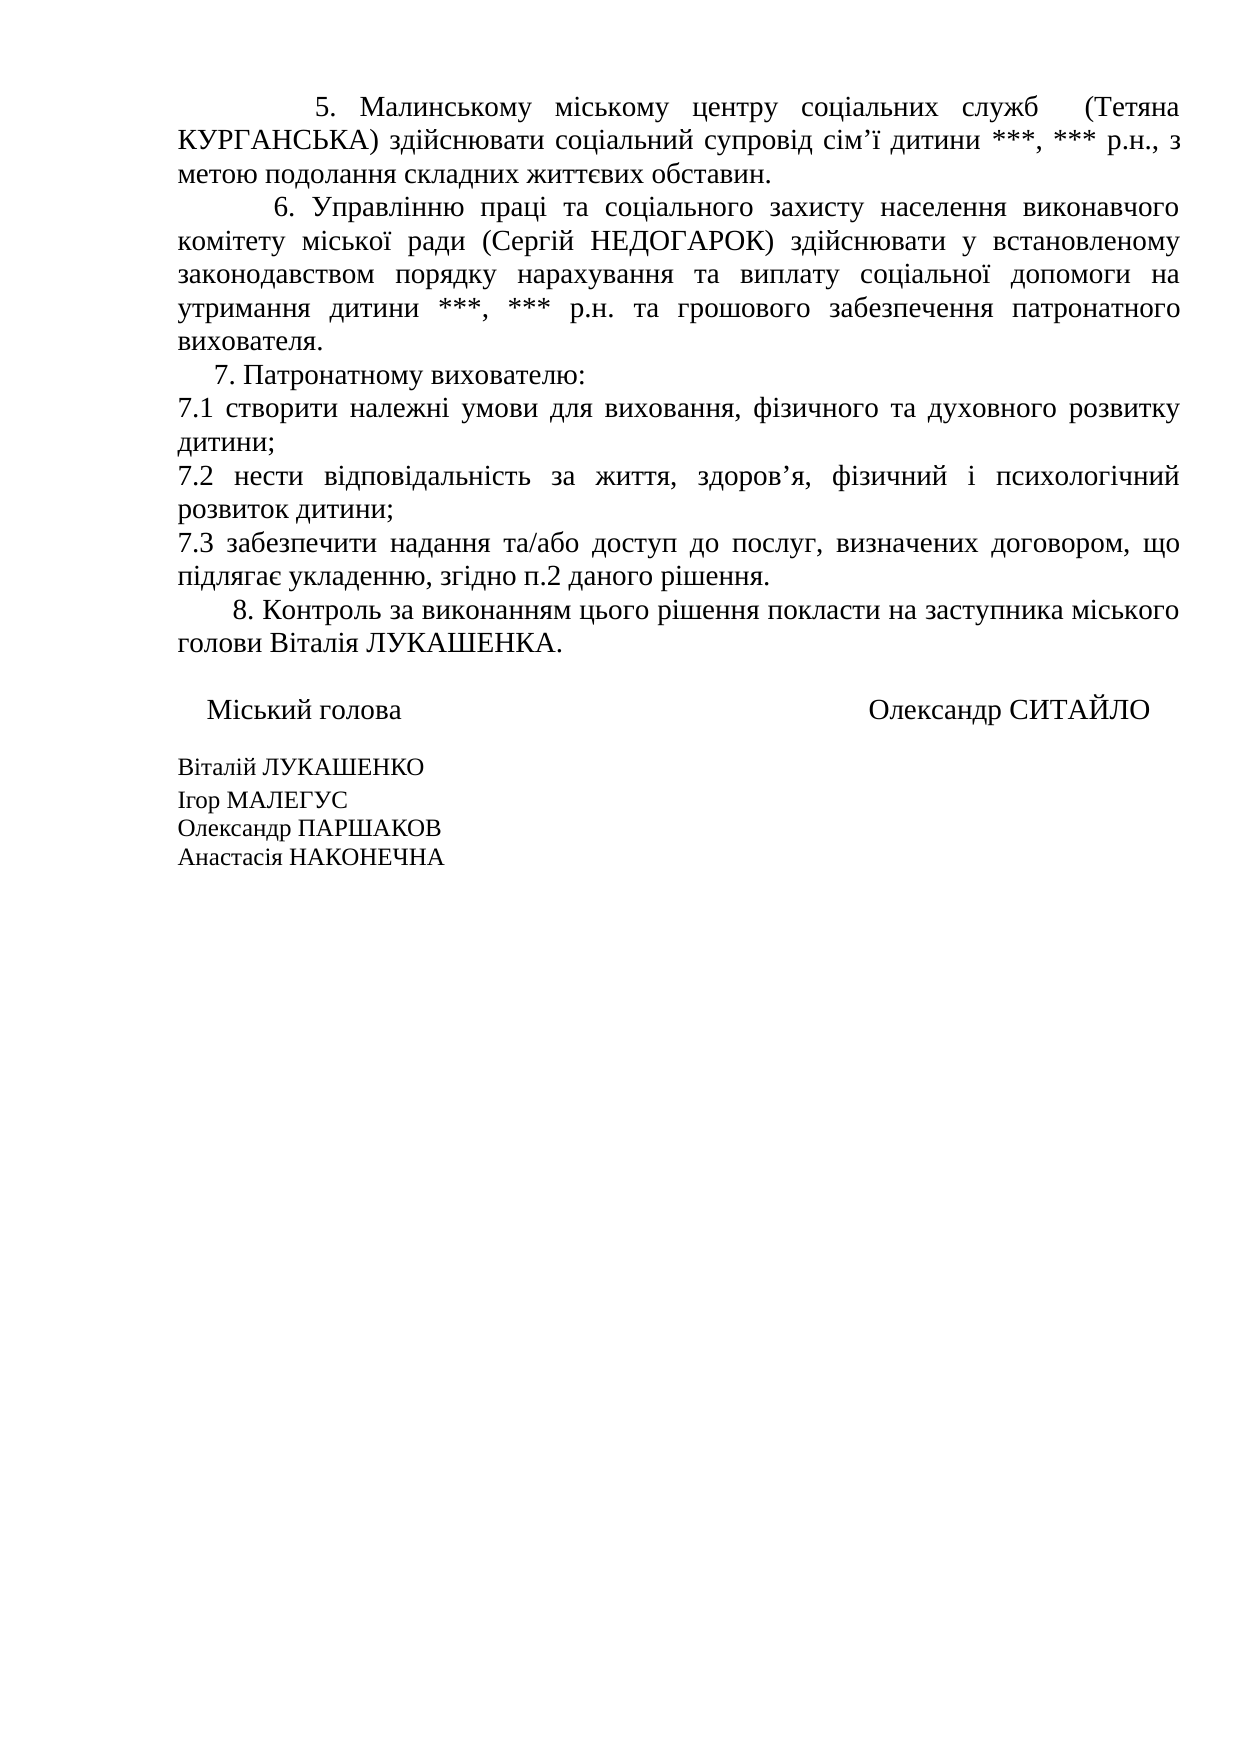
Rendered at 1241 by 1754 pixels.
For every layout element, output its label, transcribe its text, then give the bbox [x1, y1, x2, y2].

text Анастасія НАКОНЕЧНА [177, 842, 1181, 871]
text Олександр ПАРШАКОВ [177, 813, 1181, 842]
text 6. Управлінню праці та соціального захисту населення виконавчого комітету міської ради (Сергій НЕДОГАРОК) здійснювати у встановленому законодавством порядку нарахування та виплату соціальної допомоги на утримання дитини ***, *** р.н. та грошового забезпечення патронатного вихователя. [177, 189, 1181, 357]
text 7.3 забезпечити надання та/або доступ до послуг, визначених договором, що підлягає укладенню, згідно п.2 даного рішення. [177, 525, 1181, 592]
text Міський голова Олександр СИТАЙЛО [177, 692, 1181, 726]
text 5. Малинському міському центру соціальних служб (Тетяна КУРГАНСЬКА) здійснювати соціальний супровід сім’ї дитини ***, *** р.н., з метою подолання складних життєвих обставин. [177, 89, 1181, 189]
text Ігор МАЛЕГУС [177, 785, 1181, 813]
text 7.1 створити належні умови для виховання, фізичного та духовного розвитку дитини; [177, 391, 1181, 458]
text 7. Патронатному вихователю: [177, 357, 1181, 391]
text 7.2 нести відповідальність за життя, здоров’я, фізичний і психологічний розвиток дитини; [177, 458, 1181, 525]
text 8. Контроль за виконанням цього рішення покласти на заступника міського голови Віталія ЛУКАШЕНКА. [177, 592, 1181, 659]
text Віталій ЛУКАШЕНКО [177, 752, 1181, 781]
